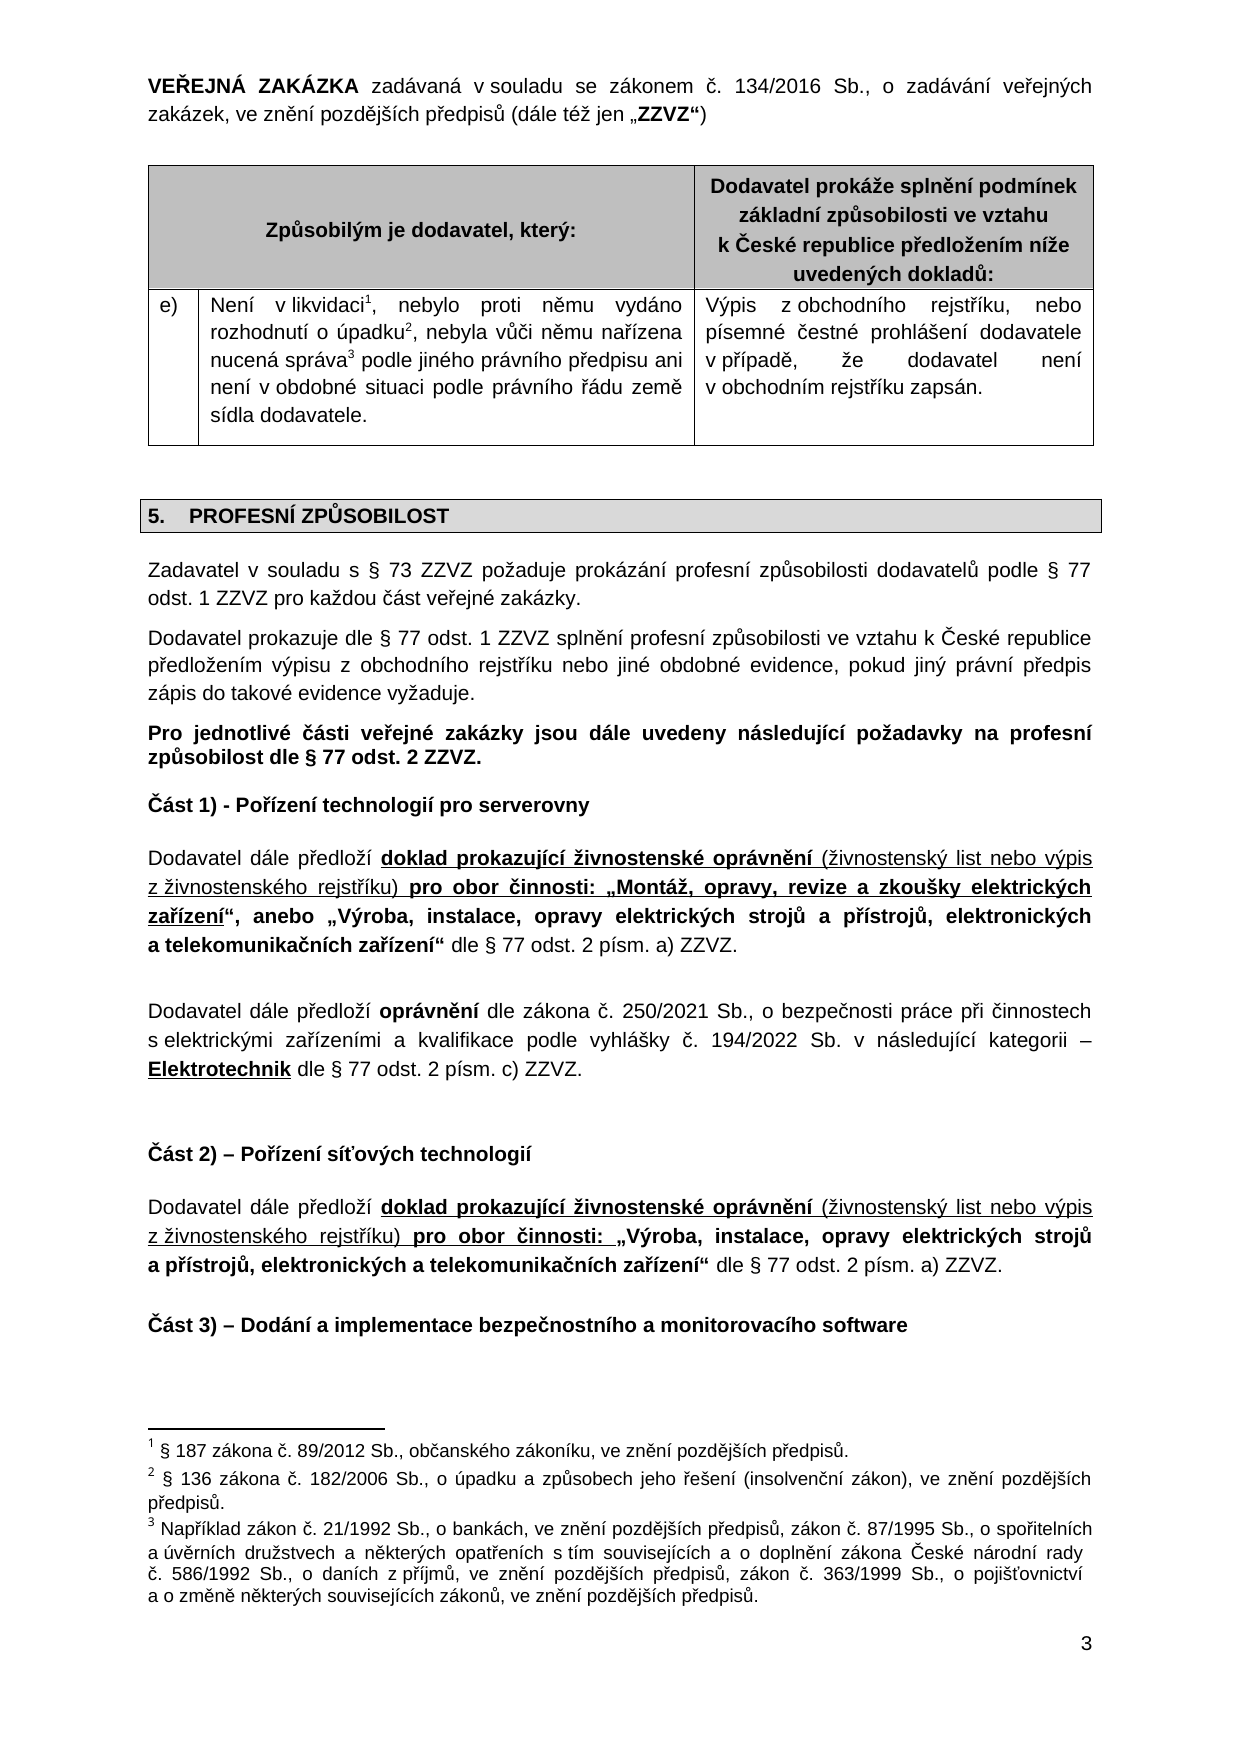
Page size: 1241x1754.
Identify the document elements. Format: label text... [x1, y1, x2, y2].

table_cell Není v likvidaci, nebylo proti němu vydáno rozhodnutí o úpadku, nebyla vůči němu nařízena nucená správa podle jiného právního předpisu ani není v obdobné situaci podle právního řádu země sídla dodavatele. [199, 290, 694, 445]
text Dodavatel dále předloží oprávnění dle zákona č. 250/2021 Sb., o bezpečnosti práce při činnostech s elektrickými zařízeními a kvalifikace podle vyhlášky č. 194/2022 Sb. v následující kategorii – Elektrotechnik dle § 77 odst. 2 písm. c) ZZVZ. [148, 994, 1093, 1081]
text Pro jednotlivé části veřejné zakázky jsou dále uvedeny následující požadavky na profesní způsobilost dle § 77 odst. 2 ZZVZ. [148, 721, 1093, 769]
table_cell Výpis z obchodního rejstříku, nebo písemné čestné prohlášení dodavatele v případě, že dodavatel není v obchodním rejstříku zapsán. [695, 290, 1093, 445]
table_header Způsobilým je dodavatel, který: [149, 166, 694, 288]
text Dodavatel dále předloží doklad prokazující živnostenské oprávnění (živnostenský list nebo výpis z živnostenského rejstříku) pro obor činnosti: „Montáž, opravy, revize a zkoušky elektrických zařízení“, anebo „Výroba, instalace, opravy elektrických strojů a přístrojů, elektronických a telekomunikačních zařízení“ dle § 77 odst. 2 písm. a) ZZVZ. [148, 841, 1093, 957]
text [148, 1189, 1093, 1277]
text Část 1) - Pořízení technologií pro serverovny [148, 793, 1093, 817]
text Část 2) – Pořízení síťových technologií [148, 1141, 1093, 1165]
table_header Dodavatel prokáže splnění podmínek základní způsobilosti ve vztahu k České republice předložením níže uvedených dokladů: [695, 166, 1093, 288]
text profesní způsobilost [141, 500, 1101, 532]
text Zadavatel v souladu s § 73 ZZVZ požaduje prokázání profesní způsobilosti dodavatelů podle § 77 odst. 1 ZZVZ pro každou část veřejné zakázky. [148, 558, 1093, 610]
text Dodavatel prokazuje dle § 77 odst. 1 ZZVZ splnění profesní způsobilosti ve vztahu k České republice předložením výpisu z obchodního rejstříku nebo jiné obdobné evidence, pokud jiný právní předpis zápis do takové evidence vyžaduje. [148, 626, 1093, 705]
table_cell e) [149, 290, 198, 445]
text Část 3) – Dodání a implementace bezpečnostního a monitorovacího software [148, 1313, 1093, 1337]
